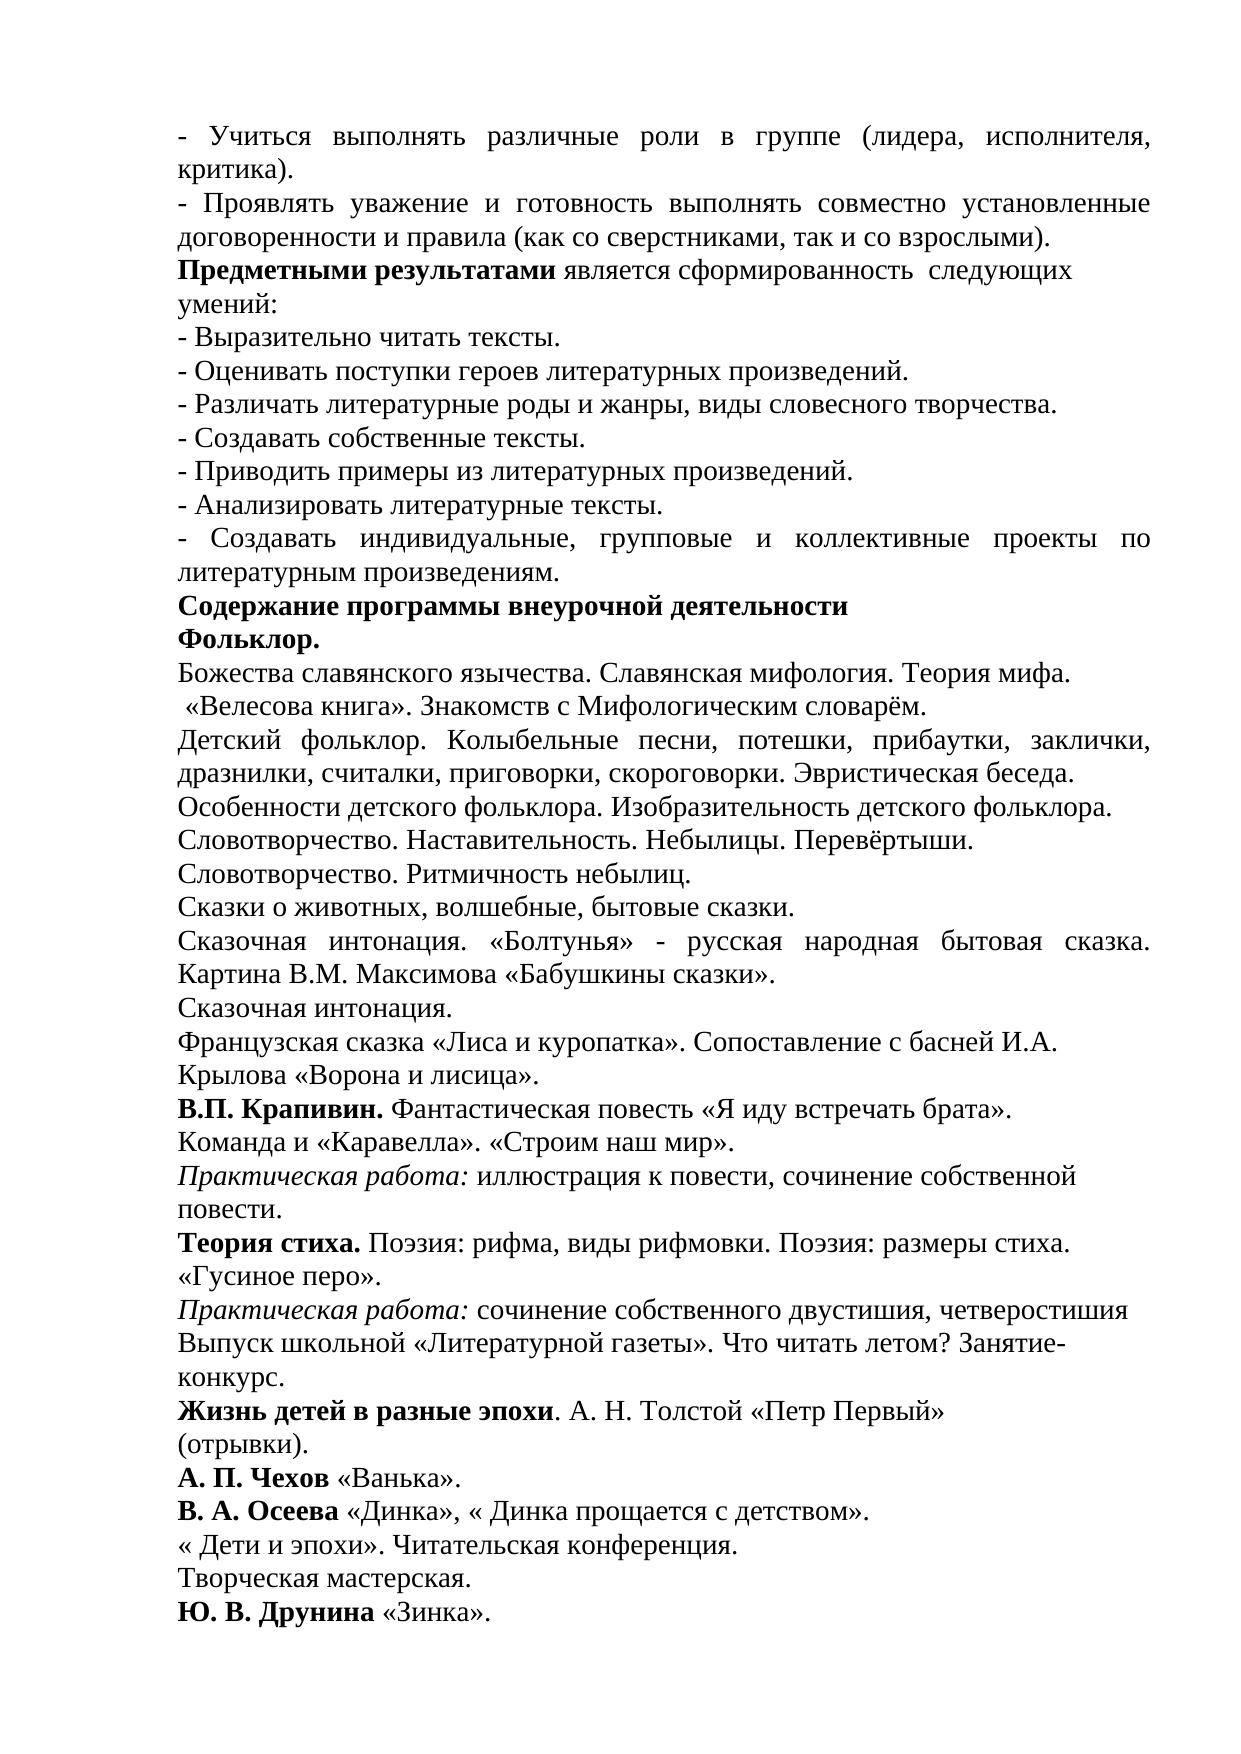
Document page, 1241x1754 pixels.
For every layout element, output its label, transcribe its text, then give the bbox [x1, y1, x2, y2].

text В. А. Осеева «Динка», « Динка прощается с детством». [177, 1493, 1152, 1527]
text Команда и «Каравелла». «Строим наш мир». [177, 1124, 1152, 1158]
text Сказочная интонация. «Болтунья» - русская народная бытовая сказка. Картина В.М. Максимова «Бабушкины сказки». [177, 923, 1152, 990]
text Творческая мастерская. [177, 1560, 1152, 1594]
text - Учиться выполнять различные роли в группе (лидера, исполнителя, критика). [177, 118, 1152, 185]
text - Создавать индивидуальные, групповые и коллективные проекты по литературным произведениям. [177, 521, 1152, 588]
text Фольклор. [177, 621, 1152, 655]
text - Приводить примеры из литературных произведений. [177, 453, 1152, 487]
text « Дети и эпохи». Читательская конференция. [177, 1527, 1152, 1560]
text Французская сказка «Лиса и куропатка». Сопоставление с басней И.А. [177, 1024, 1152, 1057]
text «Гусиное перо». [177, 1258, 1152, 1292]
text Детский фольклор. Колыбельные песни, потешки, прибаутки, заклички, дразнилки, считалки, приговорки, скороговорки. Эвристическая беседа. [177, 722, 1152, 789]
text - Создавать собственные тексты. [177, 420, 1152, 453]
text «Велесова книга». Знакомств с Мифологическим словарём. [177, 688, 1152, 722]
text Содержание программы внеурочной деятельности [177, 588, 1152, 621]
text Словотворчество. Наставительность. Небылицы. Перевёртыши. [177, 822, 1152, 856]
text В.П. Крапивин. Фантастическая повесть «Я иду встречать брата». [177, 1091, 1152, 1124]
text - Оценивать поступки героев литературных произведений. [177, 353, 1152, 386]
text Теория стиха. Поэзия: рифма, виды рифмовки. Поэзия: размеры стиха. [177, 1225, 1152, 1258]
text - Различать литературные роды и жанры, виды словесного творчества. [177, 386, 1152, 420]
text Предметными результатами является сформированность следующих [177, 252, 1152, 286]
text - Проявлять уважение и готовность выполнять совместно установленные договоренности и правила (как со сверстниками, так и со взрослыми). [177, 185, 1152, 252]
text Выпуск школьной «Литературной газеты». Что читать летом? Занятие- [177, 1326, 1152, 1359]
text Божества славянского язычества. Славянская мифология. Теория мифа. [177, 655, 1152, 688]
text Практическая работа: сочинение собственного двустишия, четверостишия [177, 1292, 1152, 1326]
text - Выразительно читать тексты. [177, 319, 1152, 353]
text Сказки о животных, волшебные, бытовые сказки. [177, 889, 1152, 923]
text Ю. В. Друнина «Зинка». [177, 1594, 1152, 1627]
text умений: [177, 286, 1152, 319]
text конкурс. [177, 1359, 1152, 1393]
text А. П. Чехов «Ванька». [177, 1460, 1152, 1493]
text Словотворчество. Ритмичность небылиц. [177, 856, 1152, 889]
text (отрывки). [177, 1426, 1152, 1460]
text Особенности детского фольклора. Изобразительность детского фольклора. [177, 789, 1152, 822]
text Практическая работа: иллюстрация к повести, сочинение собственной [177, 1158, 1152, 1191]
text повести. [177, 1191, 1152, 1225]
text Крылова «Ворона и лисица». [177, 1057, 1152, 1091]
text - Анализировать литературные тексты. [177, 487, 1152, 521]
text Сказочная интонация. [177, 990, 1152, 1024]
text Жизнь детей в разные эпохи. А. Н. Толстой «Петр Первый» [177, 1393, 1152, 1426]
